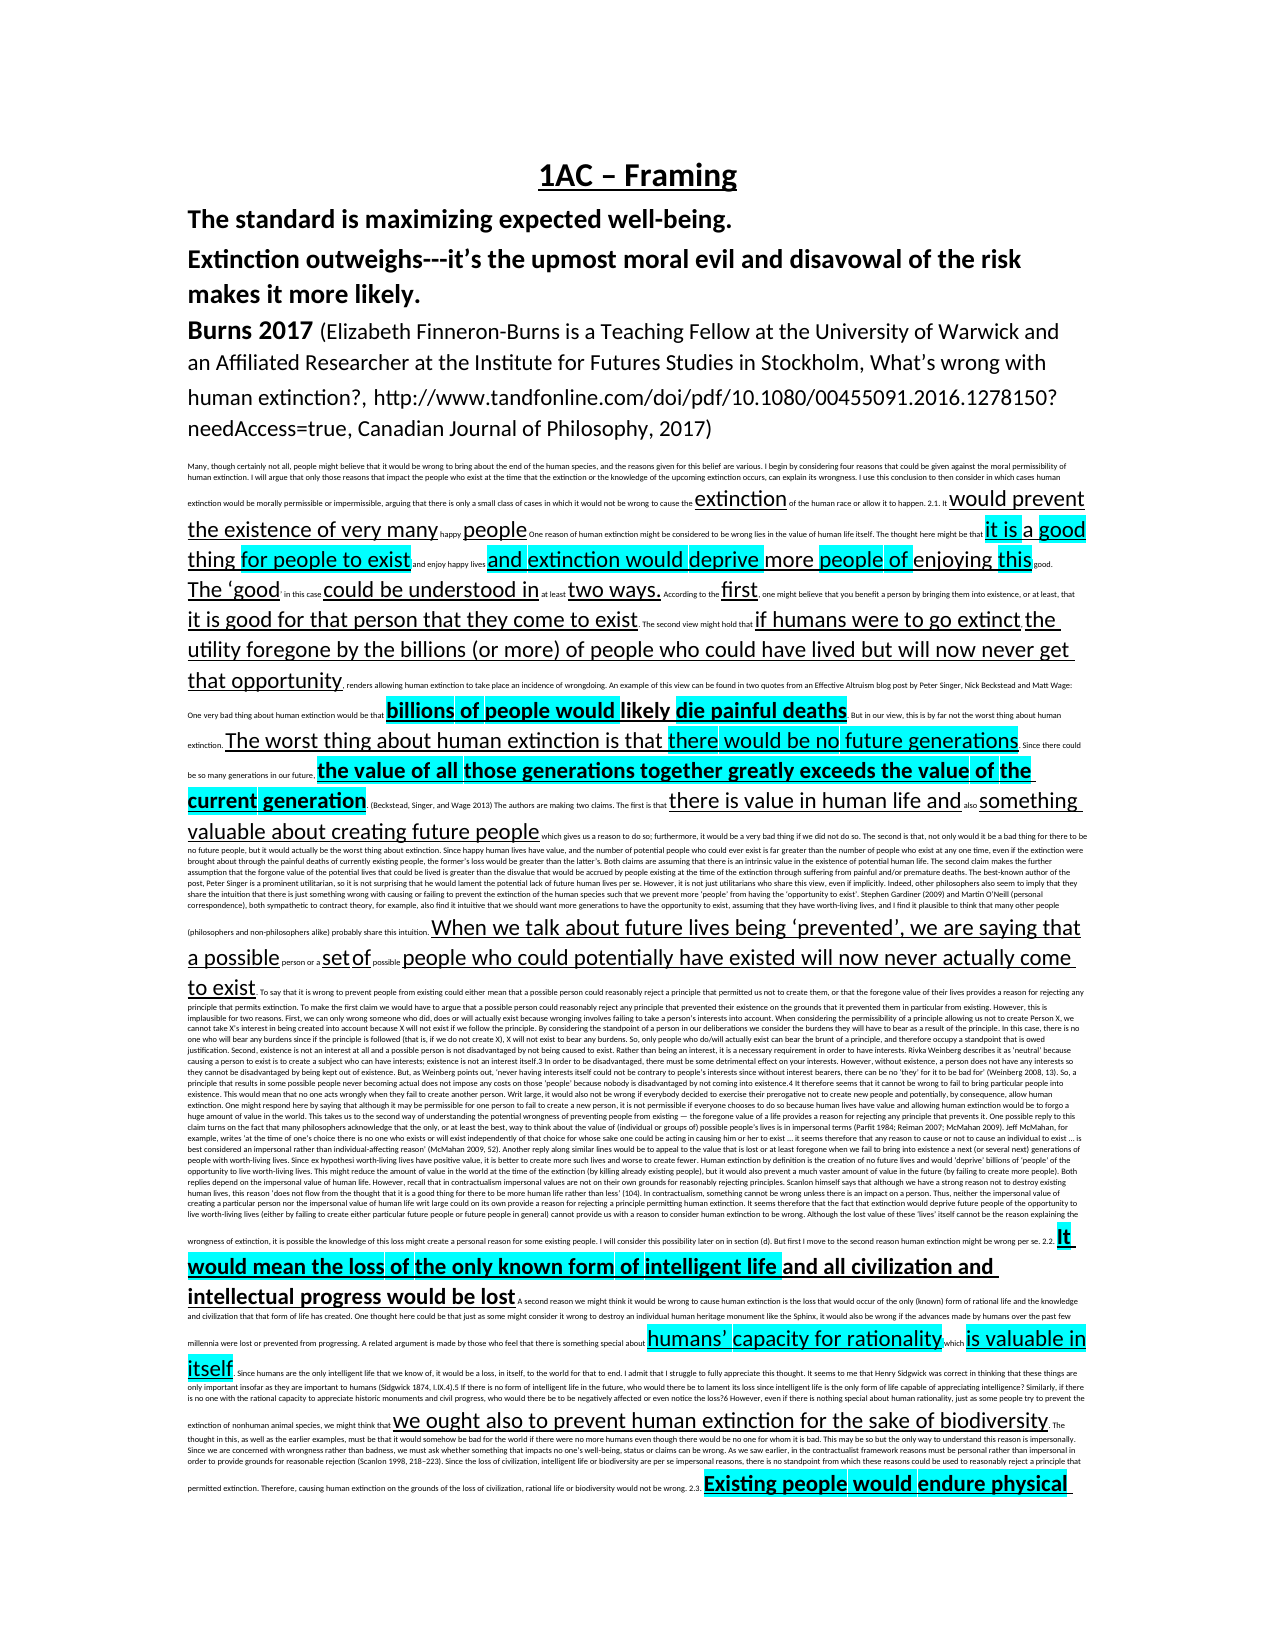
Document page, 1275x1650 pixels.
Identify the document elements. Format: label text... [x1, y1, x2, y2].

text Burns 2017 (Elizabeth Finneron-Burns is a Teaching Fellow at the University of Warwick and an Affiliated Researcher at the Institute for Futures Studies in Stockholm, What’s wrong with human extinction?, http://www.tandfonline.com/doi/pdf/10.1080/00455091.2016.1278150?needAccess=true, Canadian Journal of Philosophy, 2017) [187, 313, 1087, 442]
subtitle Extinction outweighs---it’s the upmost moral evil and disavowal of the risk makes it more likely. [187, 242, 1087, 311]
subtitle The standard is maximizing expected well-being. [187, 202, 1087, 235]
subtitle 1AC – Framing [187, 154, 1087, 195]
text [187, 461, 1087, 1497]
